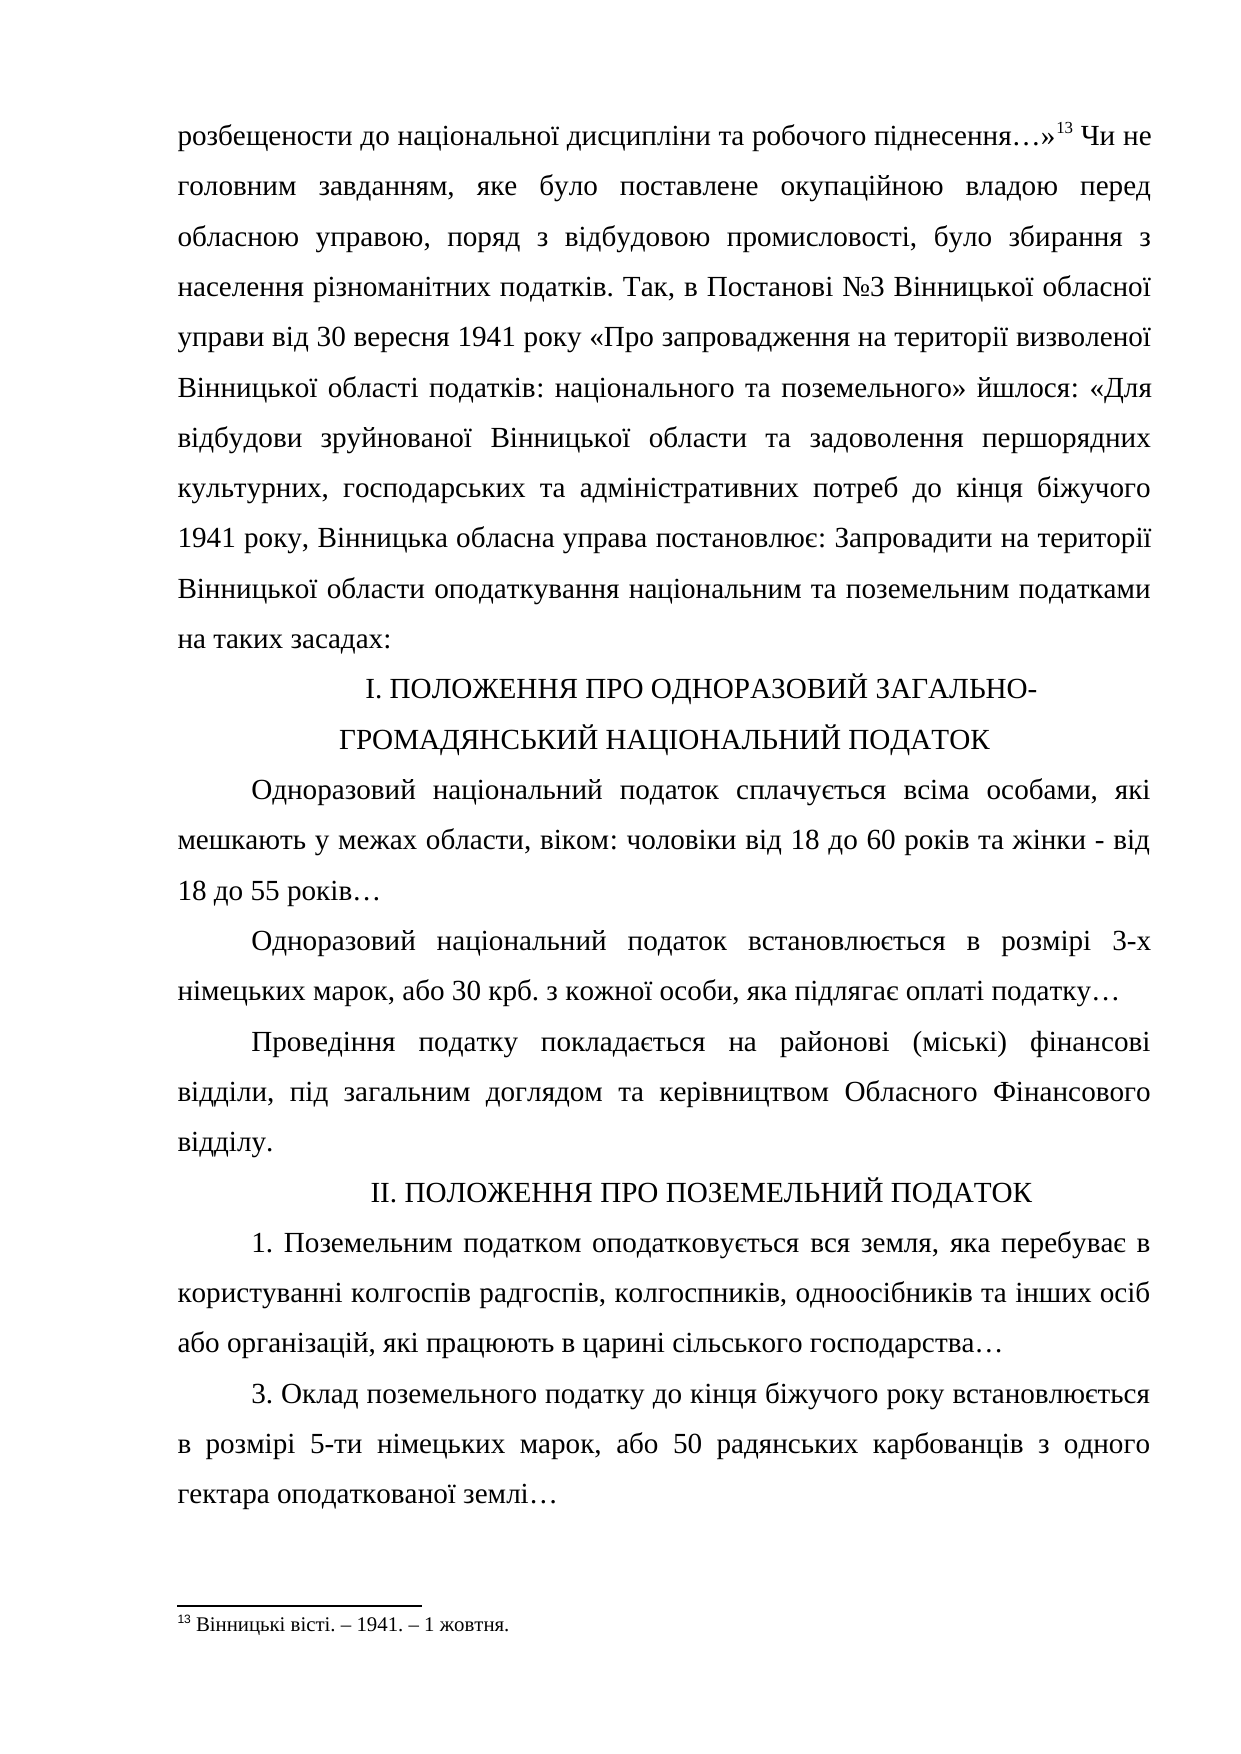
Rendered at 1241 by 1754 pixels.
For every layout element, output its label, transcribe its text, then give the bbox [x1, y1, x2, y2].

text І. ПОЛОЖЕННЯ ПРО ОДНОРАЗОВИЙ ЗАГАЛЬНО-ГРОМАДЯНСЬКИЙ НАЦІОНАЛЬНИЙ ПОДАТОК [177, 672, 1152, 755]
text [177, 118, 1152, 655]
text 3. Оклад поземельного податку до кінця біжучого року встановлюється в розмірі 5-ти німецьких марок, або 50 радянських карбованців з одного гектара оподаткованої землі… [177, 1376, 1152, 1510]
text 1. Поземельним податком оподатковується вся земля, яка перебуває в користуванні колгоспів радгоспів, колгоспників, одноосібників та інших осіб або організацій, які працюють в царині сільського господарства… [177, 1225, 1152, 1359]
text Одноразовий національний податок встановлюється в розмірі 3-х німецьких марок, або 30 крб. з кожної особи, яка підлягає оплаті податку… [177, 923, 1152, 1007]
text Проведіння податку покладається на районові (міські) фінансові відділи, під загальним доглядом та керівництвом Обласного Фінансового відділу. [177, 1024, 1152, 1158]
text Одноразовий національний податок сплачується всіма особами, які мешкають у межах области, віком: чоловіки від 18 до 60 років та жінки - від 18 до 55 років… [177, 772, 1152, 906]
text ІІ. ПОЛОЖЕННЯ ПРО ПОЗЕМЕЛЬНИЙ ПОДАТОК [177, 1175, 1152, 1208]
